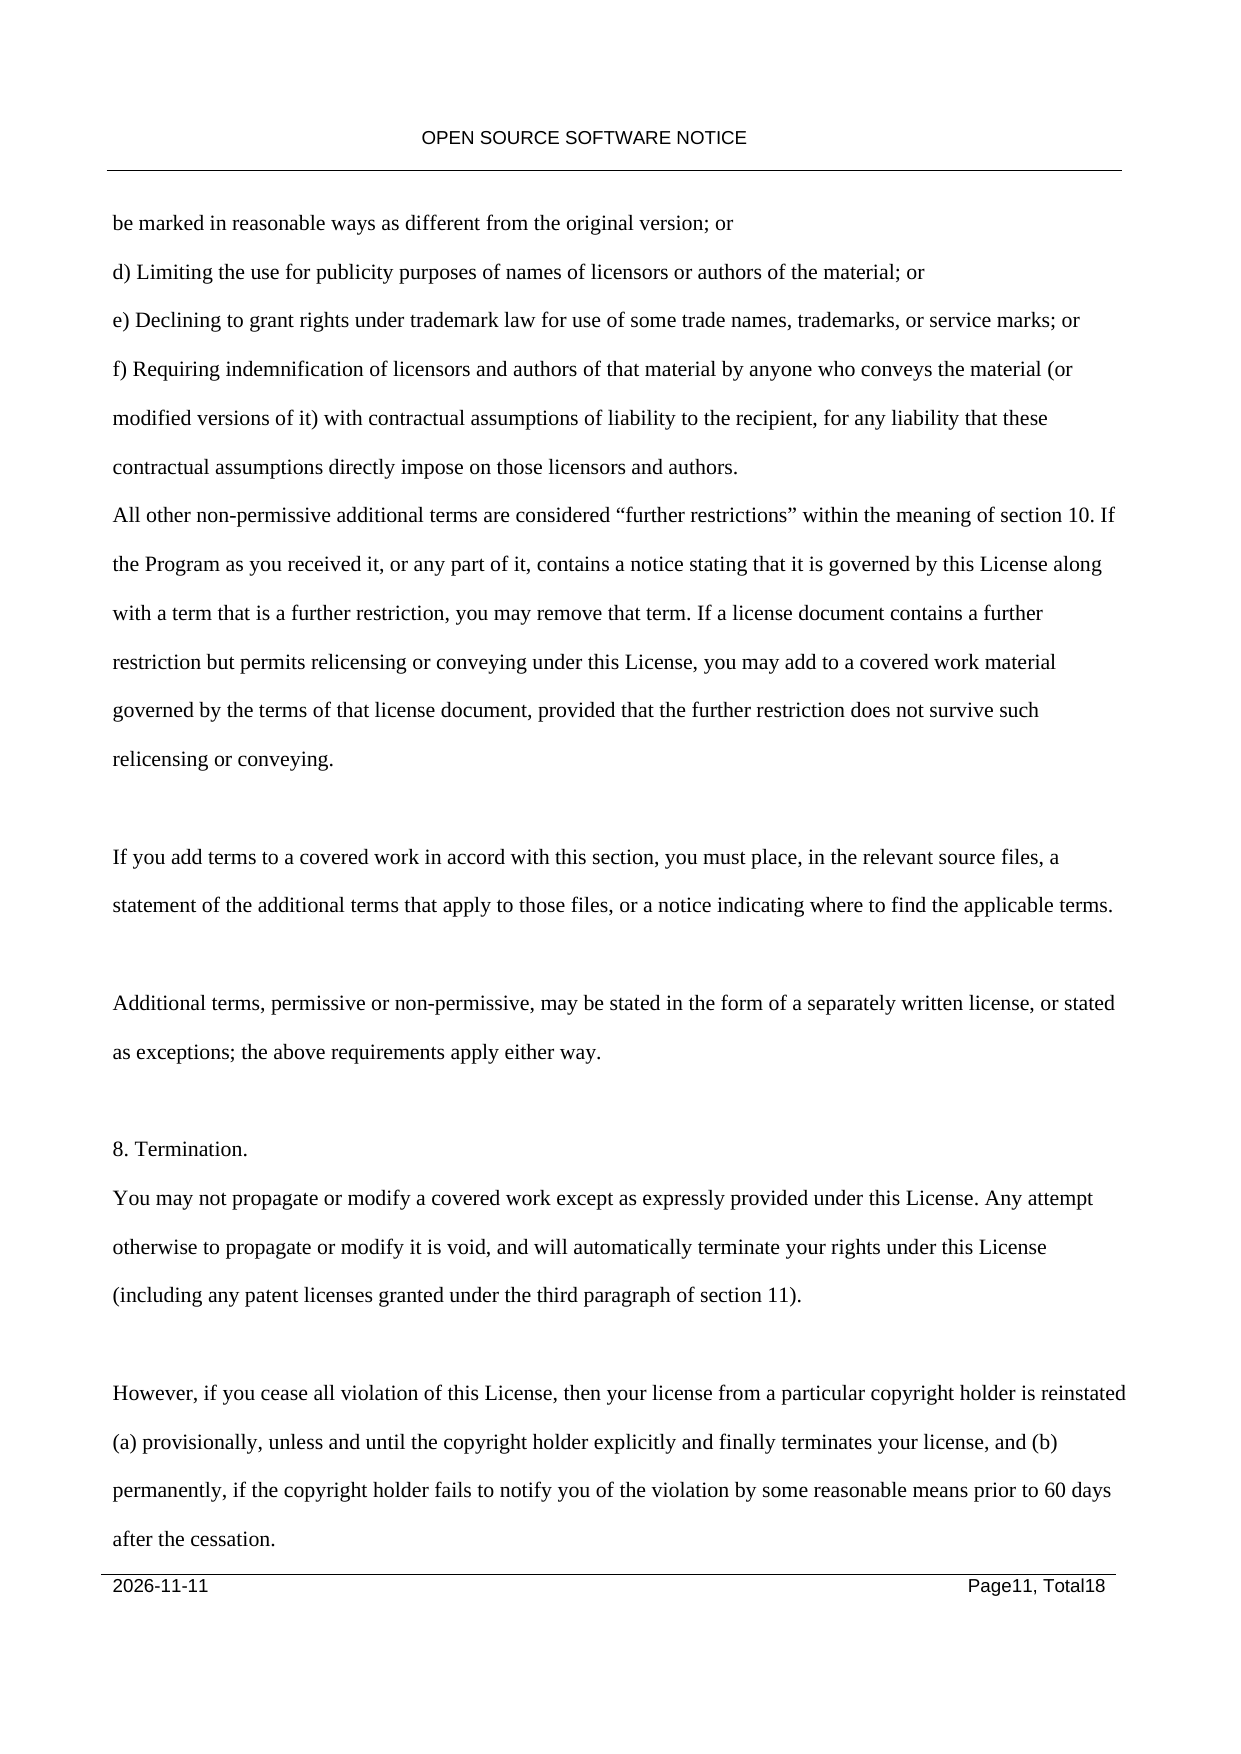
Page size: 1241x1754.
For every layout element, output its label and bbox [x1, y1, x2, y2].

text [112, 206, 1128, 1555]
